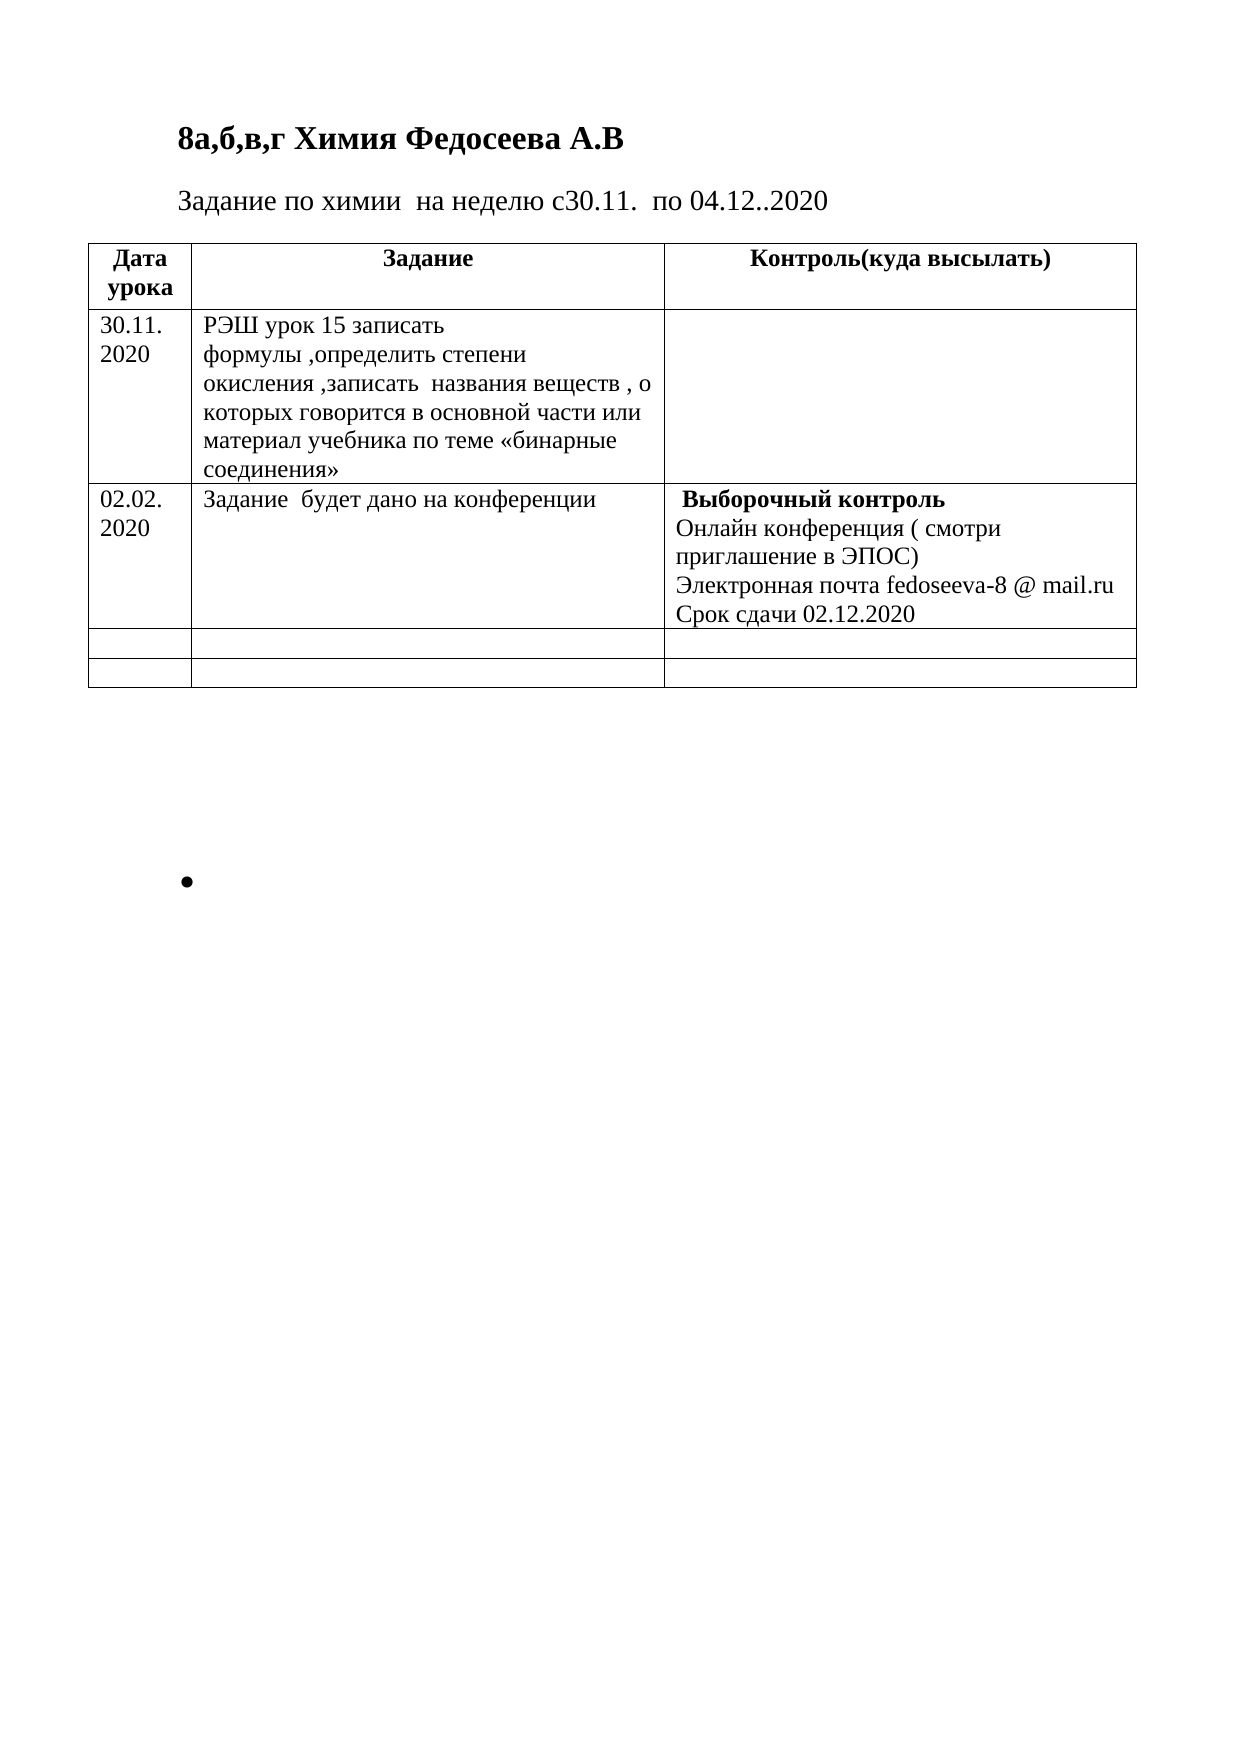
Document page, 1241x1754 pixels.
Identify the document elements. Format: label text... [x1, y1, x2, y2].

table_cell 02.02. 2020 [89, 484, 191, 628]
table_cell [89, 629, 191, 657]
text . [177, 814, 1152, 906]
table_header Дата урока [89, 244, 191, 309]
table_cell [89, 659, 191, 687]
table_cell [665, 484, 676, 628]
table_cell [665, 629, 1136, 657]
table_header Контроль(куда высылать) [665, 244, 1136, 309]
table_header Задание [192, 244, 664, 309]
table_cell [665, 659, 1136, 687]
text Задание по химии на неделю с30.11. по 04.12..2020 [177, 183, 1152, 217]
table_cell РЭШ урок 15 записать формулы ,определить степени окисления ,записать названия веществ , о которых говорится в основной части или материал учебника по теме «бинарные соединения» [339, 310, 664, 483]
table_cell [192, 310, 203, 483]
table_cell [192, 629, 664, 657]
table_cell Задание будет дано на конференции [192, 484, 664, 628]
table_cell [192, 659, 664, 687]
table_cell [665, 310, 1136, 483]
text 8а,б,в,г Химия Федосеева А.В [177, 118, 1152, 156]
table_cell 30.11. 2020 [89, 310, 191, 483]
table_cell Выборочный контроль Онлайн конференция ( смотри приглашение в ЭПОС) Электронная почта fedoseeva-8 @ mail.ru Срок сдачи 02.12.2020 [915, 484, 1136, 628]
